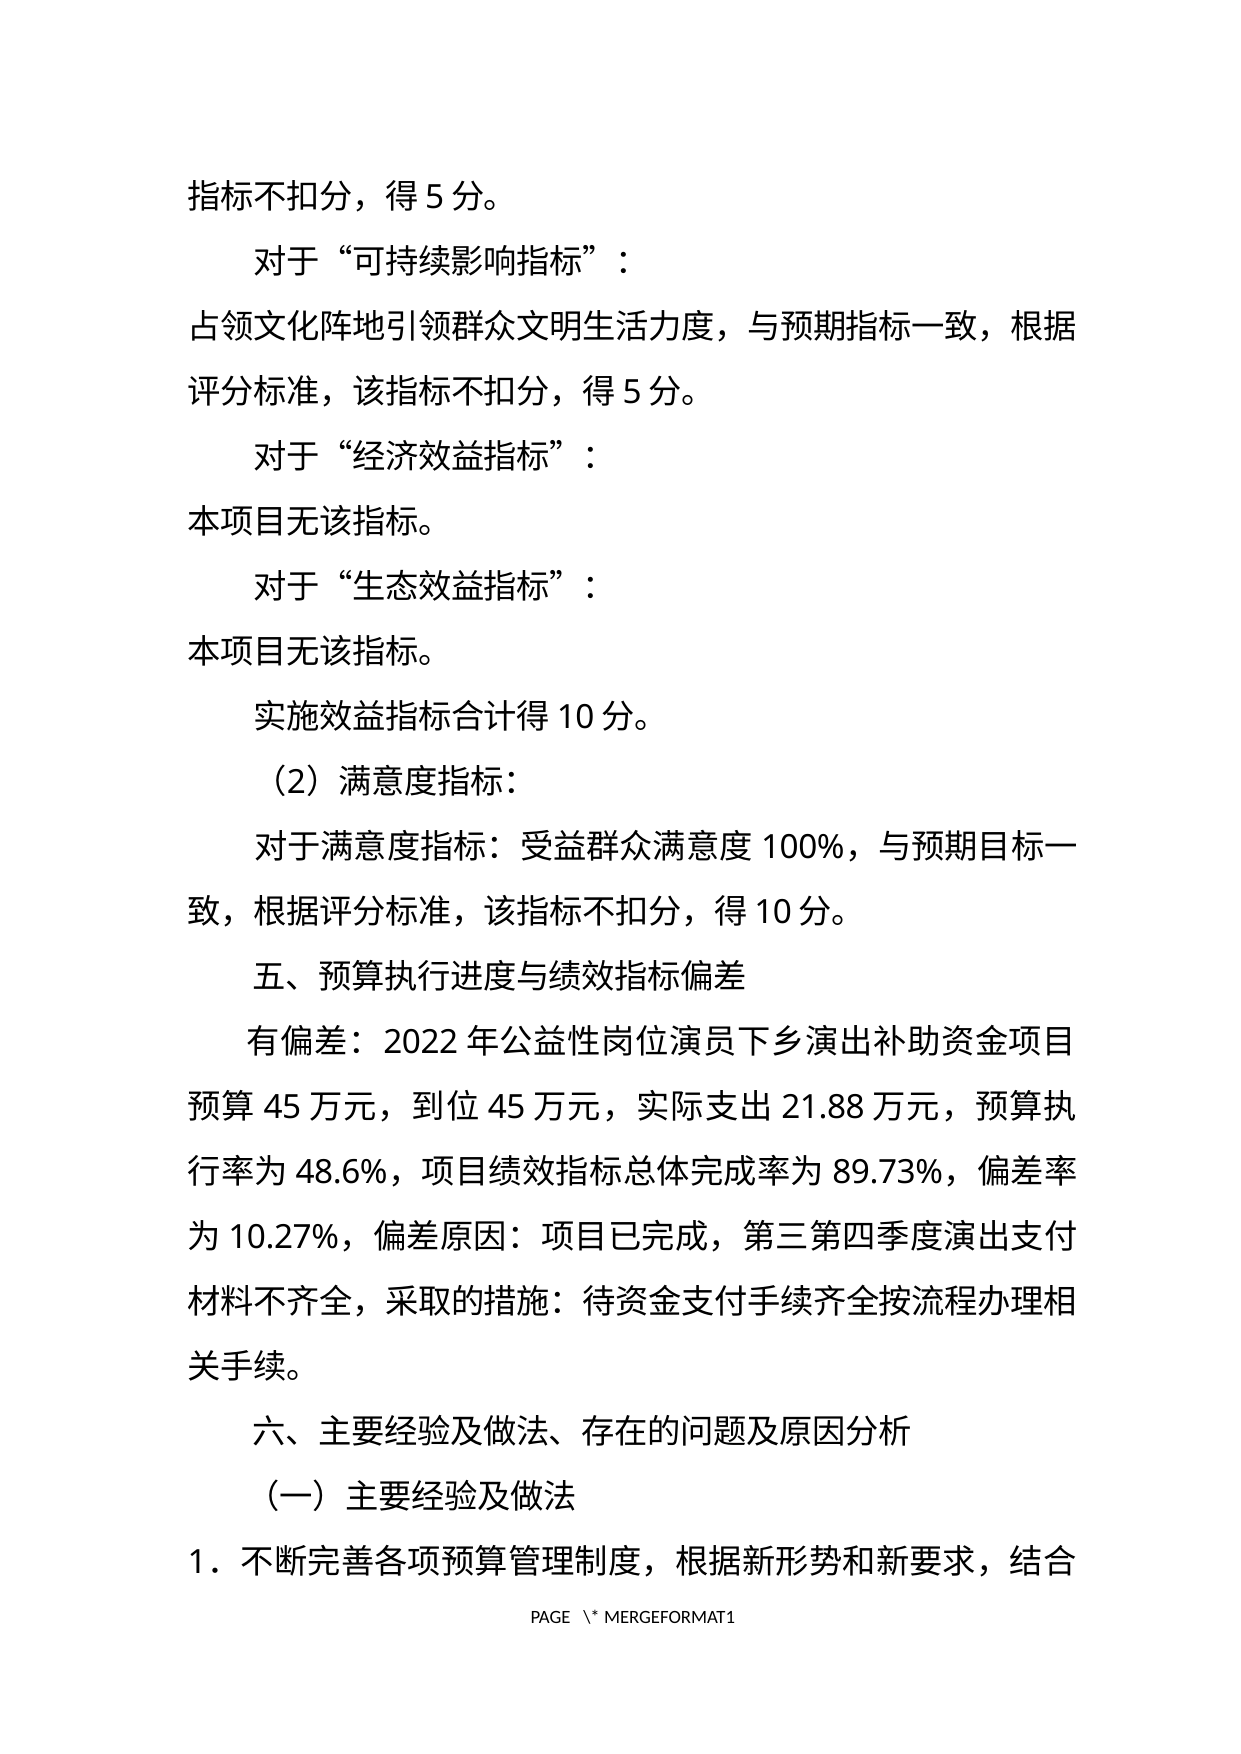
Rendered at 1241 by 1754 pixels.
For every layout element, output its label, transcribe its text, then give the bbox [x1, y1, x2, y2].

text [187, 162, 1078, 942]
text 六、主要经验及做法、存在的问题及原因分析 [187, 1397, 1078, 1462]
text 五、预算执行进度与绩效指标偏差 [187, 942, 1078, 1007]
text 有偏差：2022年公益性岗位演员下乡演出补助资金项目预算45万元，到位45万元，实际支出21.88万元，预算执行率为48.6%，项目绩效指标总体完成率为89.73%，偏差率为10.27%，偏差原因：项目已完成，第三第四季度演出支付材料不齐全，采取的措施：待资金支付手续齐全按流程办理相关手续。 [187, 1007, 1078, 1397]
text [187, 1462, 1078, 1592]
